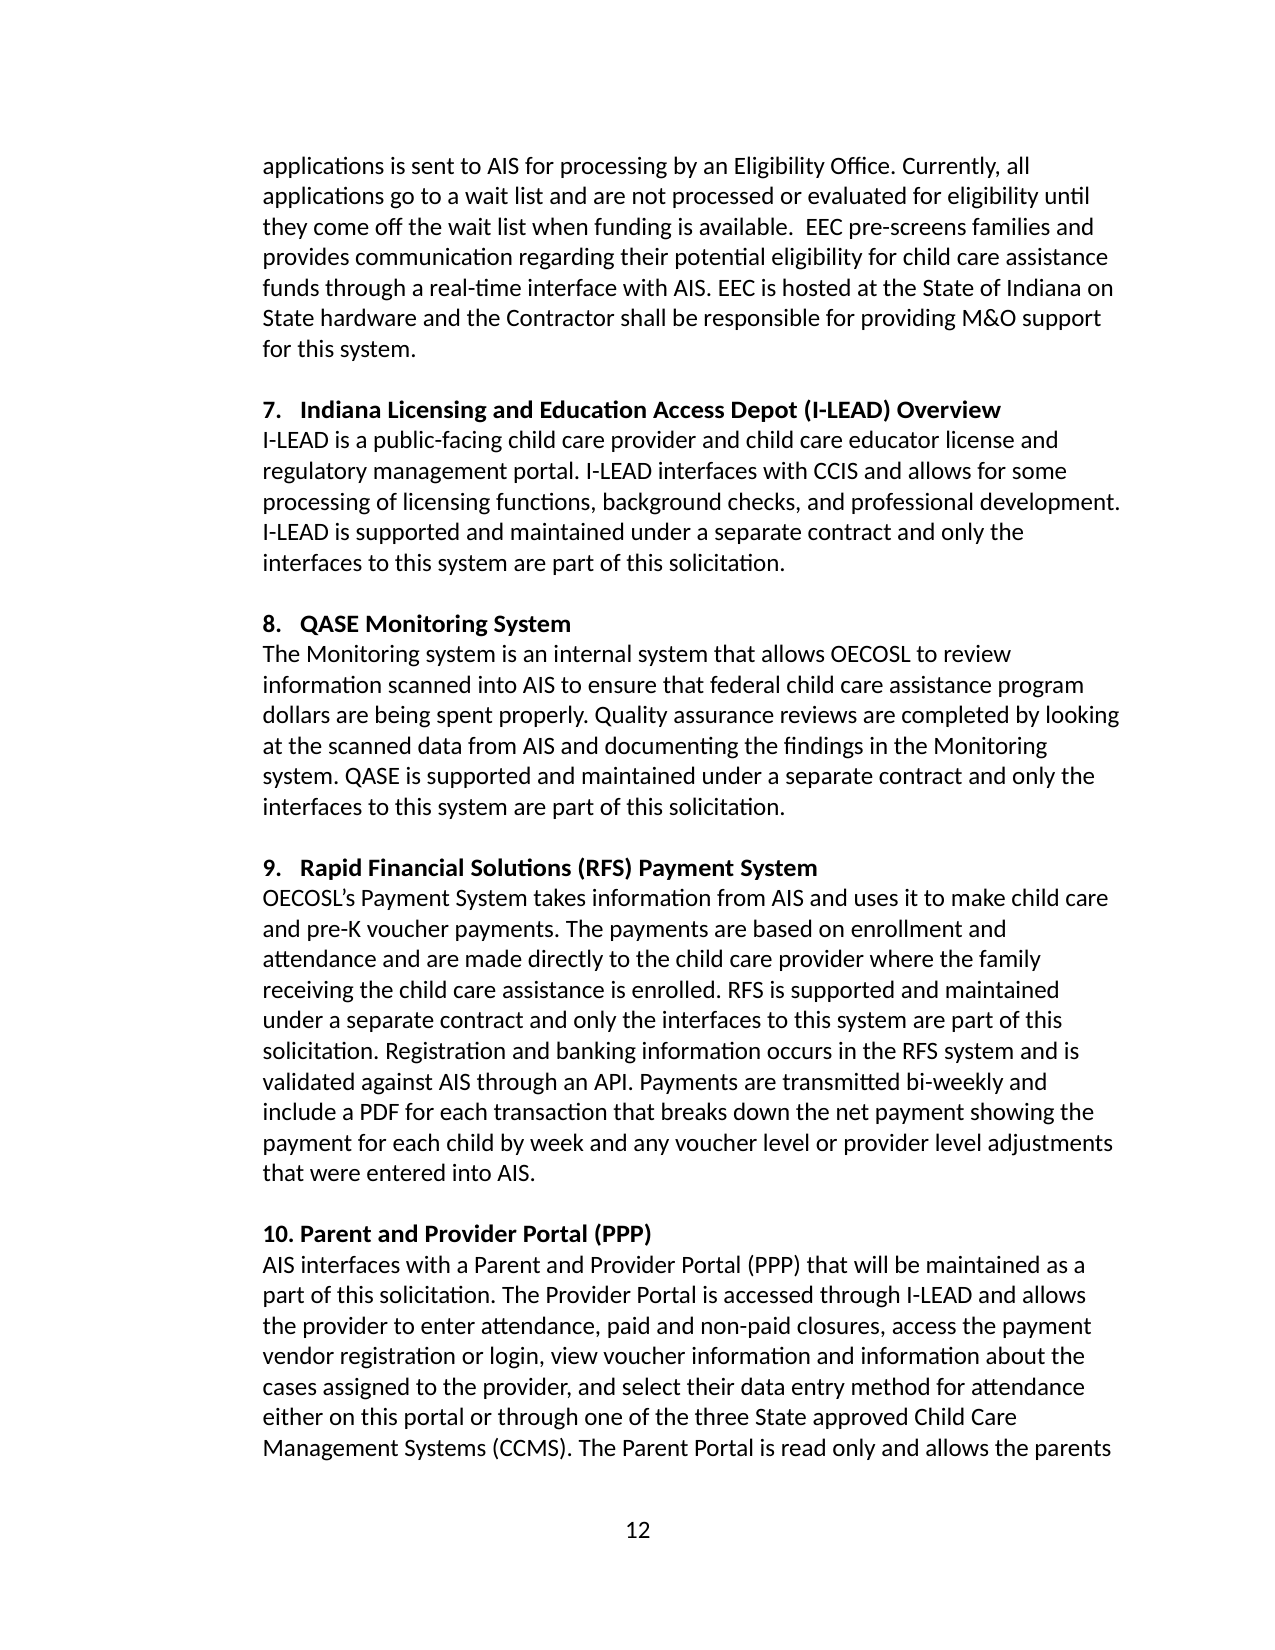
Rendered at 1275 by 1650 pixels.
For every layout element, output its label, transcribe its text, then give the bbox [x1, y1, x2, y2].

subtitle Indiana Licensing and Education Access Depot (I-LEAD) Overview [262, 394, 1125, 425]
subtitle QASE Monitoring System [262, 608, 1125, 638]
subtitle Parent and Provider Portal (PPP) [262, 1218, 1125, 1249]
text The Monitoring system is an internal system that allows OECOSL to review information scanned into AIS to ensure that federal child care assistance program dollars are being spent properly. Quality assurance reviews are completed by looking at the scanned data from AIS and documenting the findings in the Monitoring system. QASE is supported and maintained under a separate contract and only the interfaces to this system are part of this solicitation. [262, 638, 1125, 821]
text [262, 1249, 1125, 1462]
text I-LEAD is a public-facing child care provider and child care educator license and regulatory management portal. I-LEAD interfaces with CCIS and allows for some processing of licensing functions, background checks, and professional development. I-LEAD is supported and maintained under a separate contract and only the interfaces to this system are part of this solicitation. [262, 425, 1125, 577]
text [262, 150, 1125, 364]
text OECOSL’s Payment System takes information from AIS and uses it to make child care and pre-K voucher payments. The payments are based on enrollment and attendance and are made directly to the child care provider where the family receiving the child care assistance is enrolled. RFS is supported and maintained under a separate contract and only the interfaces to this system are part of this solicitation. Registration and banking information occurs in the RFS system and is validated against AIS through an API. Payments are transmitted bi-weekly and include a PDF for each transaction that breaks down the net payment showing the payment for each child by week and any voucher level or provider level adjustments that were entered into AIS. [262, 882, 1125, 1218]
subtitle Rapid Financial Solutions (RFS) Payment System [262, 852, 1125, 882]
